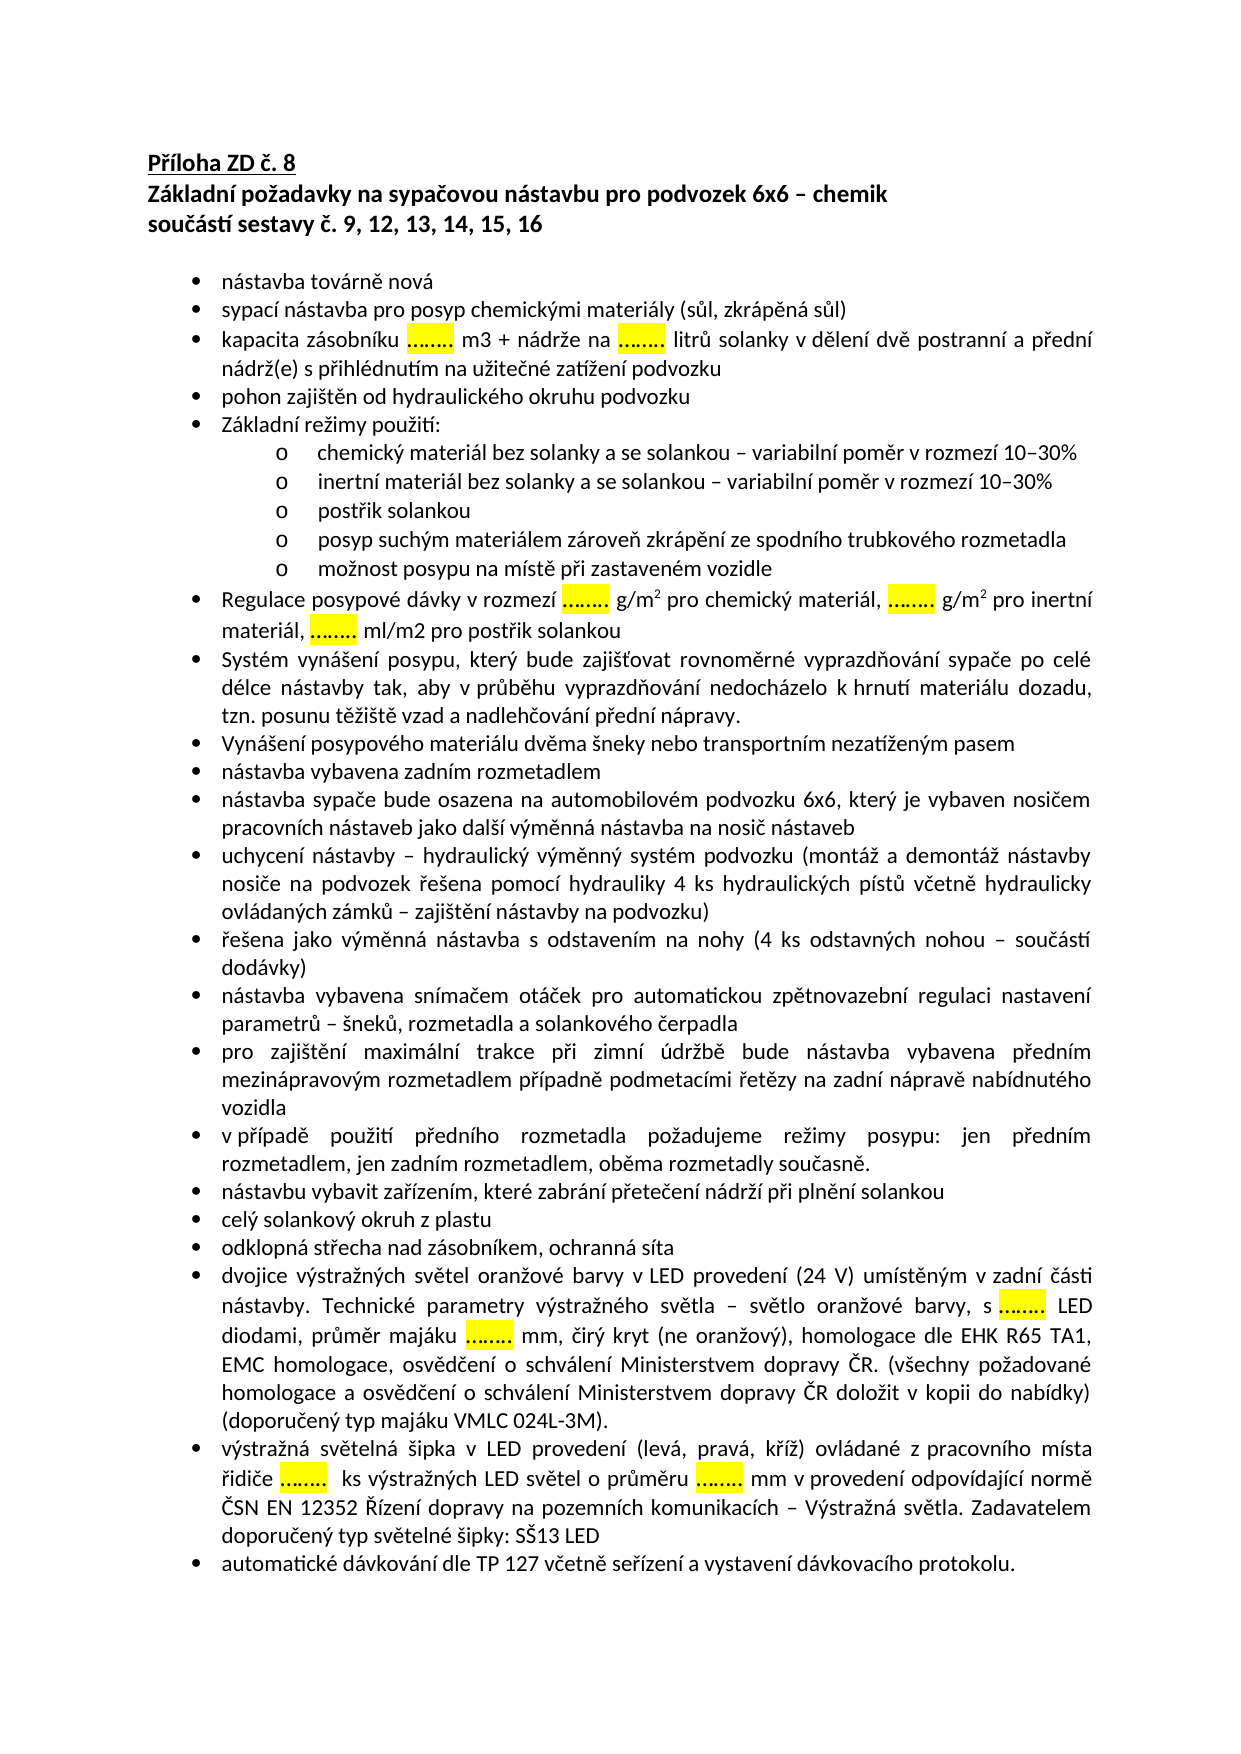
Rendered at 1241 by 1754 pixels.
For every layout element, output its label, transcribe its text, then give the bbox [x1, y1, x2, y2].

list inertní materiál bez solanky a se solankou – variabilní poměr v rozmezí 10–30% [275, 467, 1093, 496]
list sypací nástavba pro posyp chemickými materiály (sůl, zkrápěná sůl) [192, 295, 1093, 323]
list celý solankový okruh z plastu [192, 1205, 1093, 1233]
list možnost posypu na místě při zastaveném vozidle [275, 554, 1093, 584]
list nástavba vybavena zadním rozmetadlem [192, 757, 1093, 785]
list kapacita zásobníku …….. m3 + nádrže na …….. litrů solanky v dělení dvě postranní a přední nádrž(e) s přihlédnutím na užitečné zatížení podvozku [192, 323, 1093, 382]
list nástavbu vybavit zařízením, které zabrání přetečení nádrží při plnění solankou [192, 1177, 1093, 1205]
text Příloha ZD č. 8 [148, 148, 1093, 178]
list řešena jako výměnná nástavba s odstavením na nohy (4 ks odstavných nohou – součástí dodávky) [192, 925, 1093, 981]
list výstražná světelná šipka v LED provedení (levá, pravá, kříž) ovládané z pracovního místa řidiče …….. ks výstražných LED světel o průměru …….. mm v provedení odpovídající normě ČSN EN 12352 Řízení dopravy na pozemních komunikacích – Výstražná světla. Zadavatelem doporučený typ světelné šipky: SŠ13 LED [192, 1434, 1093, 1549]
list uchycení nástavby – hydraulický výměnný systém podvozku (montáž a demontáž nástavby nosiče na podvozek řešena pomocí hydrauliky 4 ks hydraulických pístů včetně hydraulicky ovládaných zámků – zajištění nástavby na podvozku) [192, 841, 1093, 925]
list Vynášení posypového materiálu dvěma šneky nebo transportním nezatíženým pasem [192, 729, 1093, 757]
list chemický materiál bez solanky a se solankou – variabilní poměr v rozmezí 10–30% [275, 438, 1093, 467]
text součástí sestavy č. 9, 12, 13, 14, 15, 16 [148, 209, 1093, 239]
list posyp suchým materiálem zároveň zkrápění ze spodního trubkového rozmetadla [275, 525, 1093, 554]
list Základní režimy použití: [192, 410, 1093, 438]
list v případě použití předního rozmetadla požadujeme režimy posypu: jen předním rozmetadlem, jen zadním rozmetadlem, oběma rozmetadly současně. [192, 1121, 1093, 1177]
list pro zajištění maximální trakce při zimní údržbě bude nástavba vybavena předním mezinápravovým rozmetadlem případně podmetacími řetězy na zadní nápravě nabídnutého vozidla [192, 1037, 1093, 1121]
list dvojice výstražných světel oranžové barvy v LED provedení (24 V) umístěným v zadní části nástavby. Technické parametry výstražného světla – světlo oranžové barvy, s …….. LED diodami, průměr majáku …….. mm, čirý kryt (ne oranžový), homologace dle EHK R65 TA1, EMC homologace, osvědčení o schválení Ministerstvem dopravy ČR. (všechny požadované homologace a osvědčení o schválení Ministerstvem dopravy ČR doložit v kopii do nabídky) (doporučený typ majáku VMLC 024L-3M). [192, 1261, 1093, 1434]
list automatické dávkování dle TP 127 včetně seřízení a vystavení dávkovacího protokolu. [192, 1549, 1093, 1577]
list Regulace posypové dávky v rozmezí …….. g/m2 pro chemický materiál, …….. g/m2 pro inertní materiál, …….. ml/m2 pro postřik solankou [192, 584, 1093, 645]
list pohon zajištěn od hydraulického okruhu podvozku [192, 382, 1093, 410]
list postřik solankou [275, 496, 1093, 525]
list nástavba továrně nová [192, 267, 1093, 295]
list odklopná střecha nad zásobníkem, ochranná síta [192, 1233, 1093, 1261]
list nástavba vybavena snímačem otáček pro automatickou zpětnovazební regulaci nastavení parametrů – šneků, rozmetadla a solankového čerpadla [192, 981, 1093, 1037]
text Základní požadavky na sypačovou nástavbu pro podvozek 6x6 – chemik [148, 178, 1093, 209]
list Systém vynášení posypu, který bude zajišťovat rovnoměrné vyprazdňování sypače po celé délce nástavby tak, aby v průběhu vyprazdňování nedocházelo k hrnutí materiálu dozadu, tzn. posunu těžiště vzad a nadlehčování přední nápravy. [192, 645, 1093, 729]
list nástavba sypače bude osazena na automobilovém podvozku 6x6, který je vybaven nosičem pracovních nástaveb jako další výměnná nástavba na nosič nástaveb [192, 785, 1093, 841]
